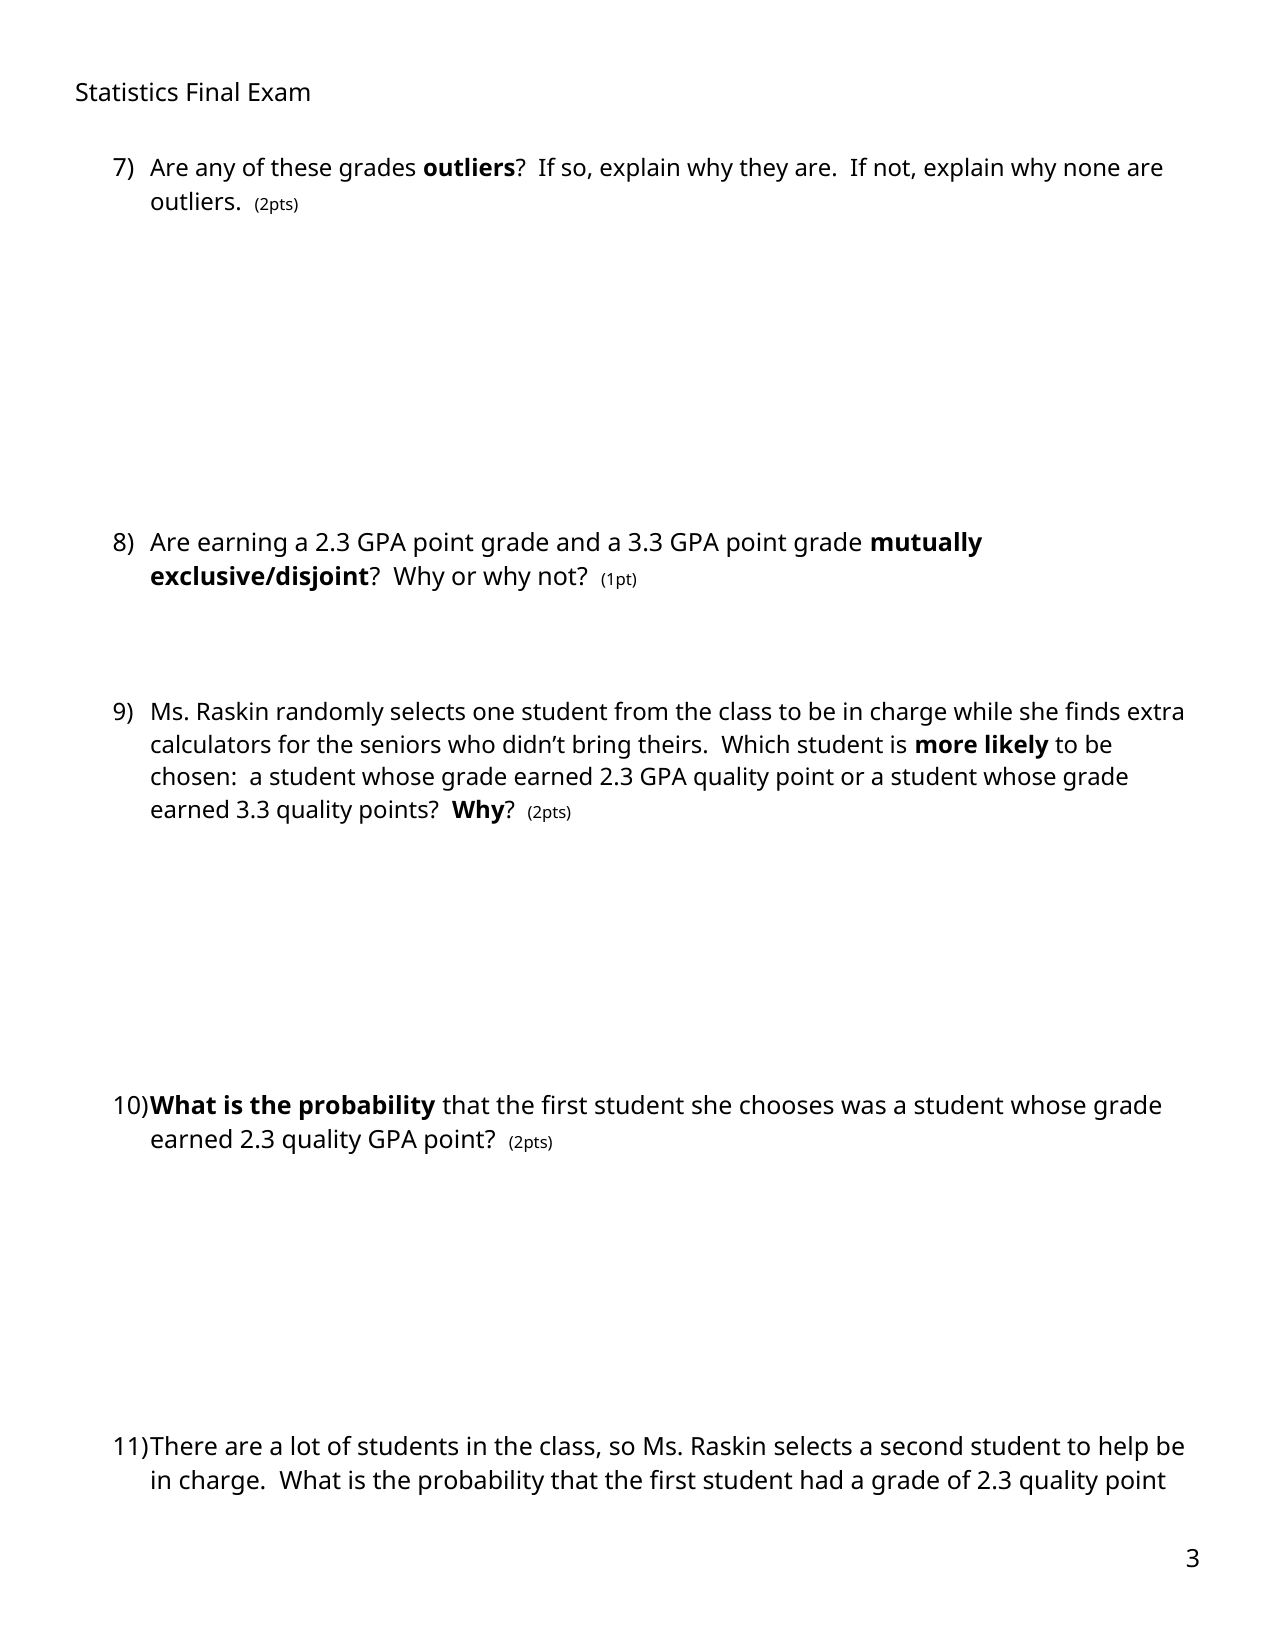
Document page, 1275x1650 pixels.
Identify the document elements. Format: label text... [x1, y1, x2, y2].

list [112, 1428, 1200, 1496]
list What is the probability that the first student she chooses was a student whose grade earned 2.3 quality GPA point? (2pts) [112, 1088, 1200, 1428]
list Ms. Raskin randomly selects one student from the class to be in charge while she finds extra calculators for the seniors who didn’t bring theirs. Which student is more likely to be chosen: a student whose grade earned 2.3 GPA quality point or a student whose grade earned 3.3 quality points? Why? (2pts) [112, 695, 1200, 1088]
list Are earning a 2.3 GPA point grade and a 3.3 GPA point grade mutually exclusive/disjoint? Why or why not? (1pt) [112, 525, 1200, 695]
list Are any of these grades outliers? If so, explain why they are. If not, explain why none are outliers. (2pts) [112, 150, 1200, 525]
